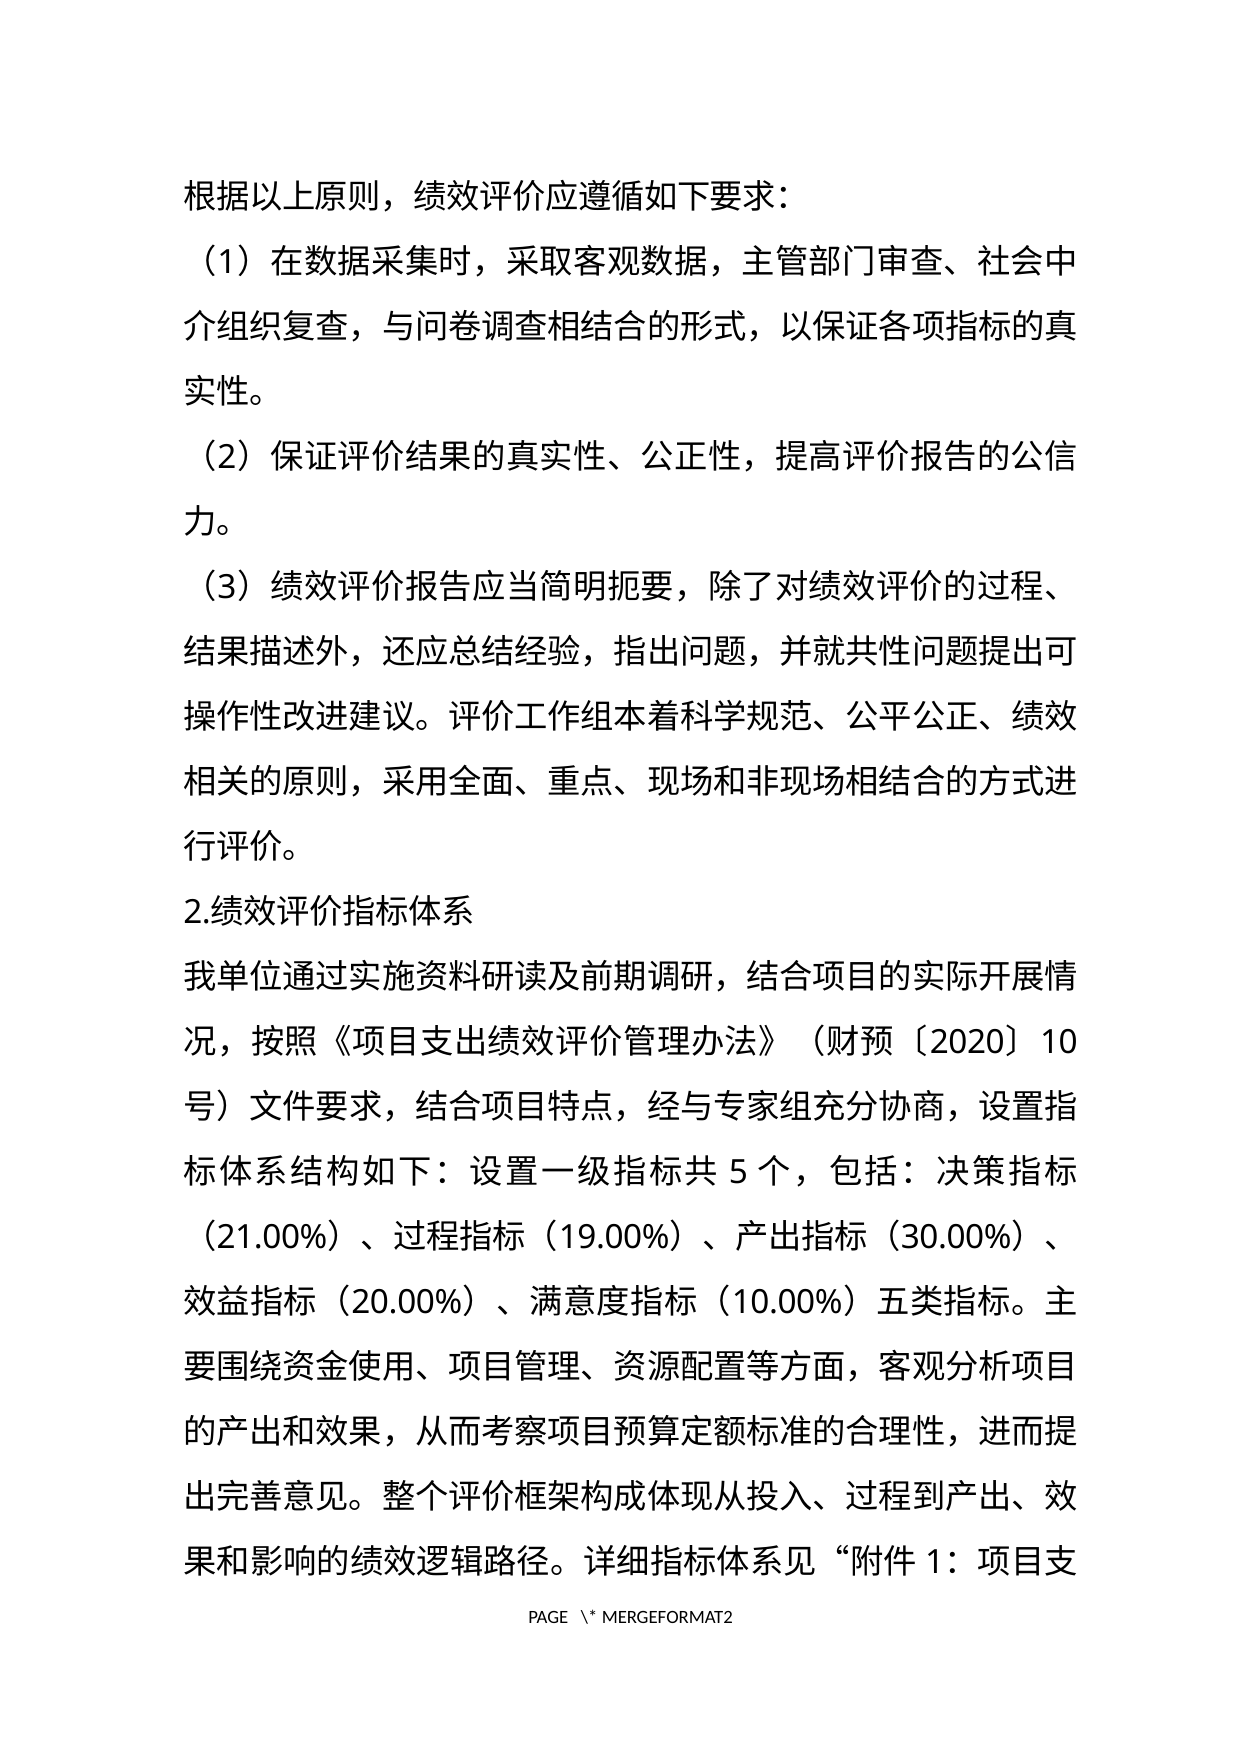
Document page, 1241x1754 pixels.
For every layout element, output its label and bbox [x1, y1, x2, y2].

text [183, 162, 1078, 1592]
